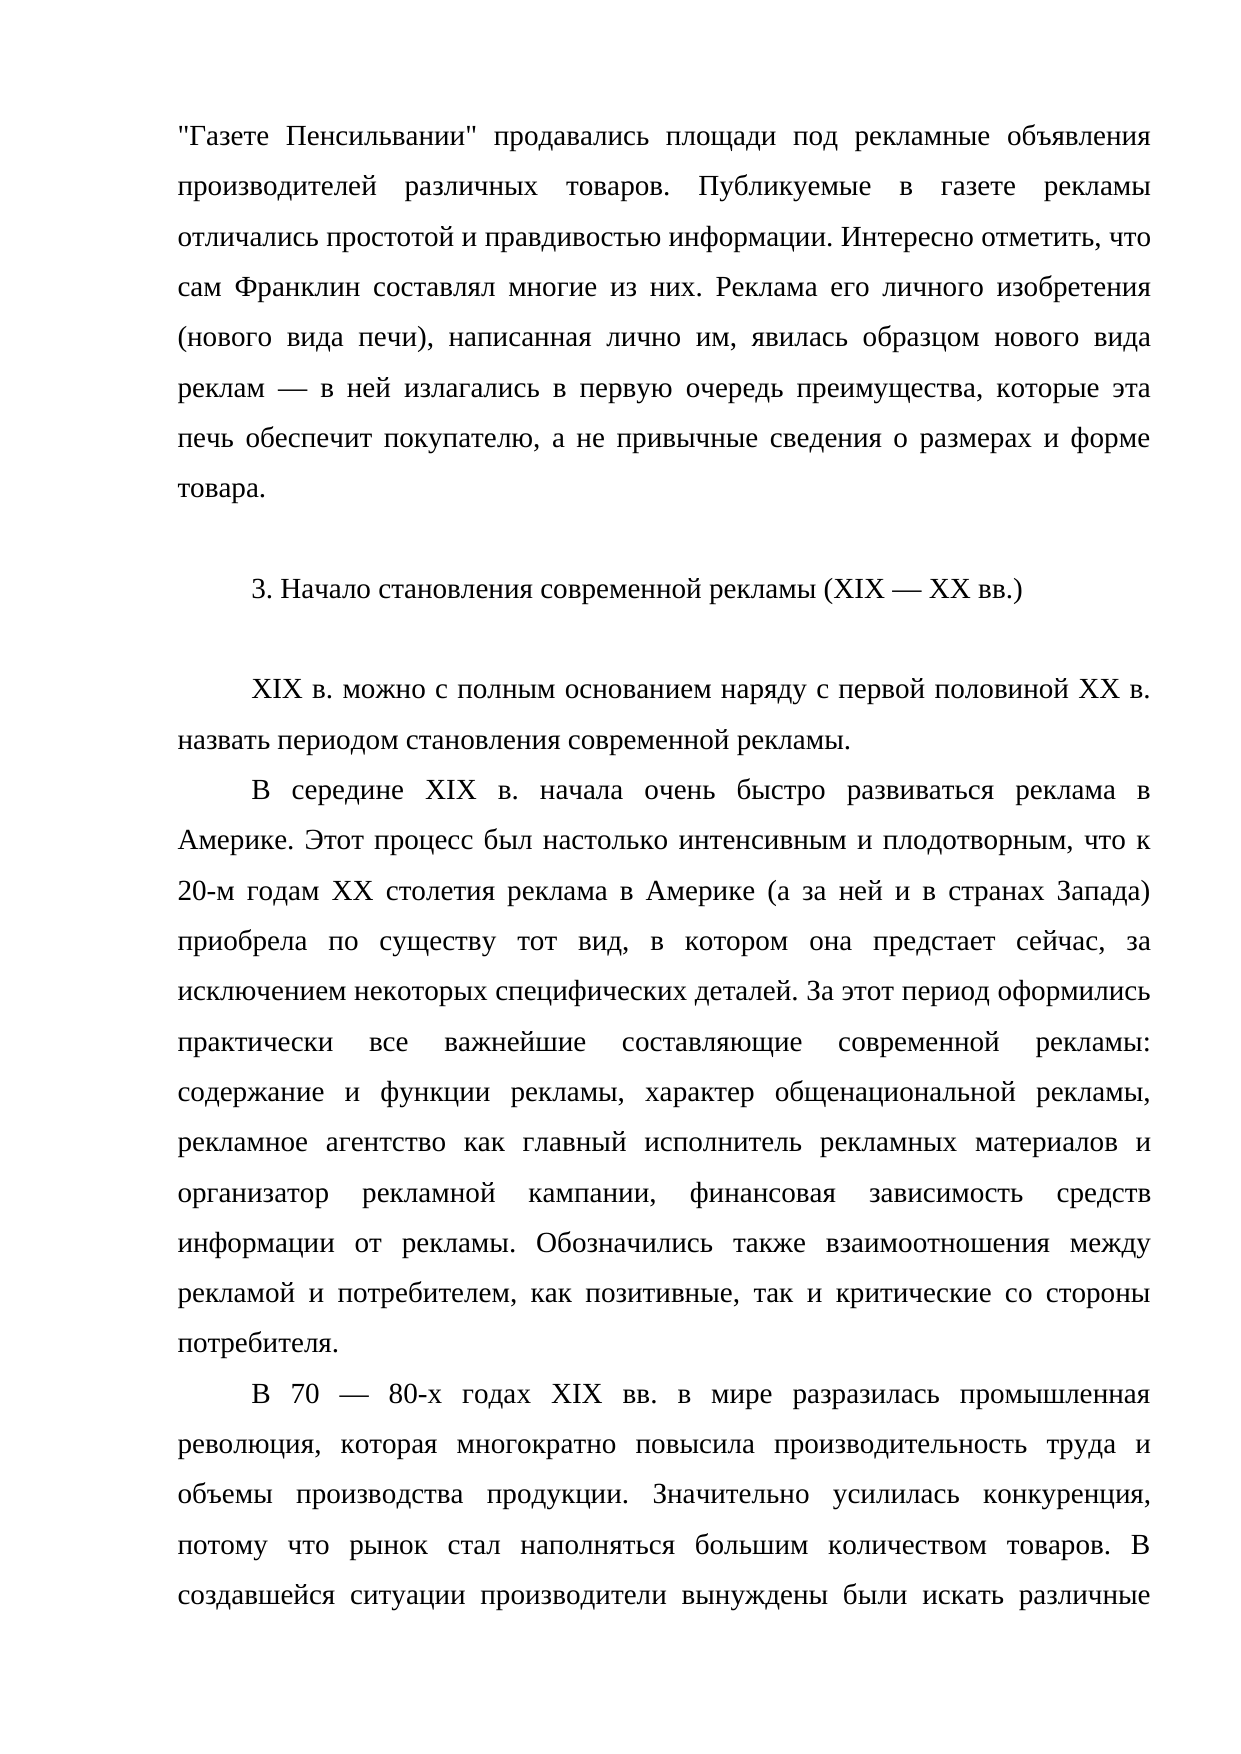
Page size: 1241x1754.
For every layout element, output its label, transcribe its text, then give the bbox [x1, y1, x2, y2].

text В середине XIX в. начала очень быстро развиваться реклама в Америке. Этот процесс был настолько интенсивным и плодотворным, что к 20-м годам XX столетия реклама в Америке (а за ней и в странах Запада) приобрела по существу тот вид, в котором она предстает сейчас, за исключением некоторых специфических деталей. За этот период оформились практически все важнейшие составляющие современной рекламы: содержание и функции рекламы, характер общенациональной рекламы, рекламное агентство как главный исполнитель рекламных материалов и организатор рекламной кампании, финансовая зависимость средств информации от рекламы. Обозначились также взаимоотношения между рекламой и потребителем, как позитивные, так и критические со стороны потребителя. [177, 772, 1152, 1359]
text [177, 1376, 1152, 1611]
text XIX в. можно с полным основанием наряду с первой половиной XX в. назвать периодом становления современной рекламы. [177, 672, 1152, 755]
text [177, 118, 1152, 504]
text 3. Начало становления современной рекламы (XIX — XX вв.) [177, 571, 1152, 604]
